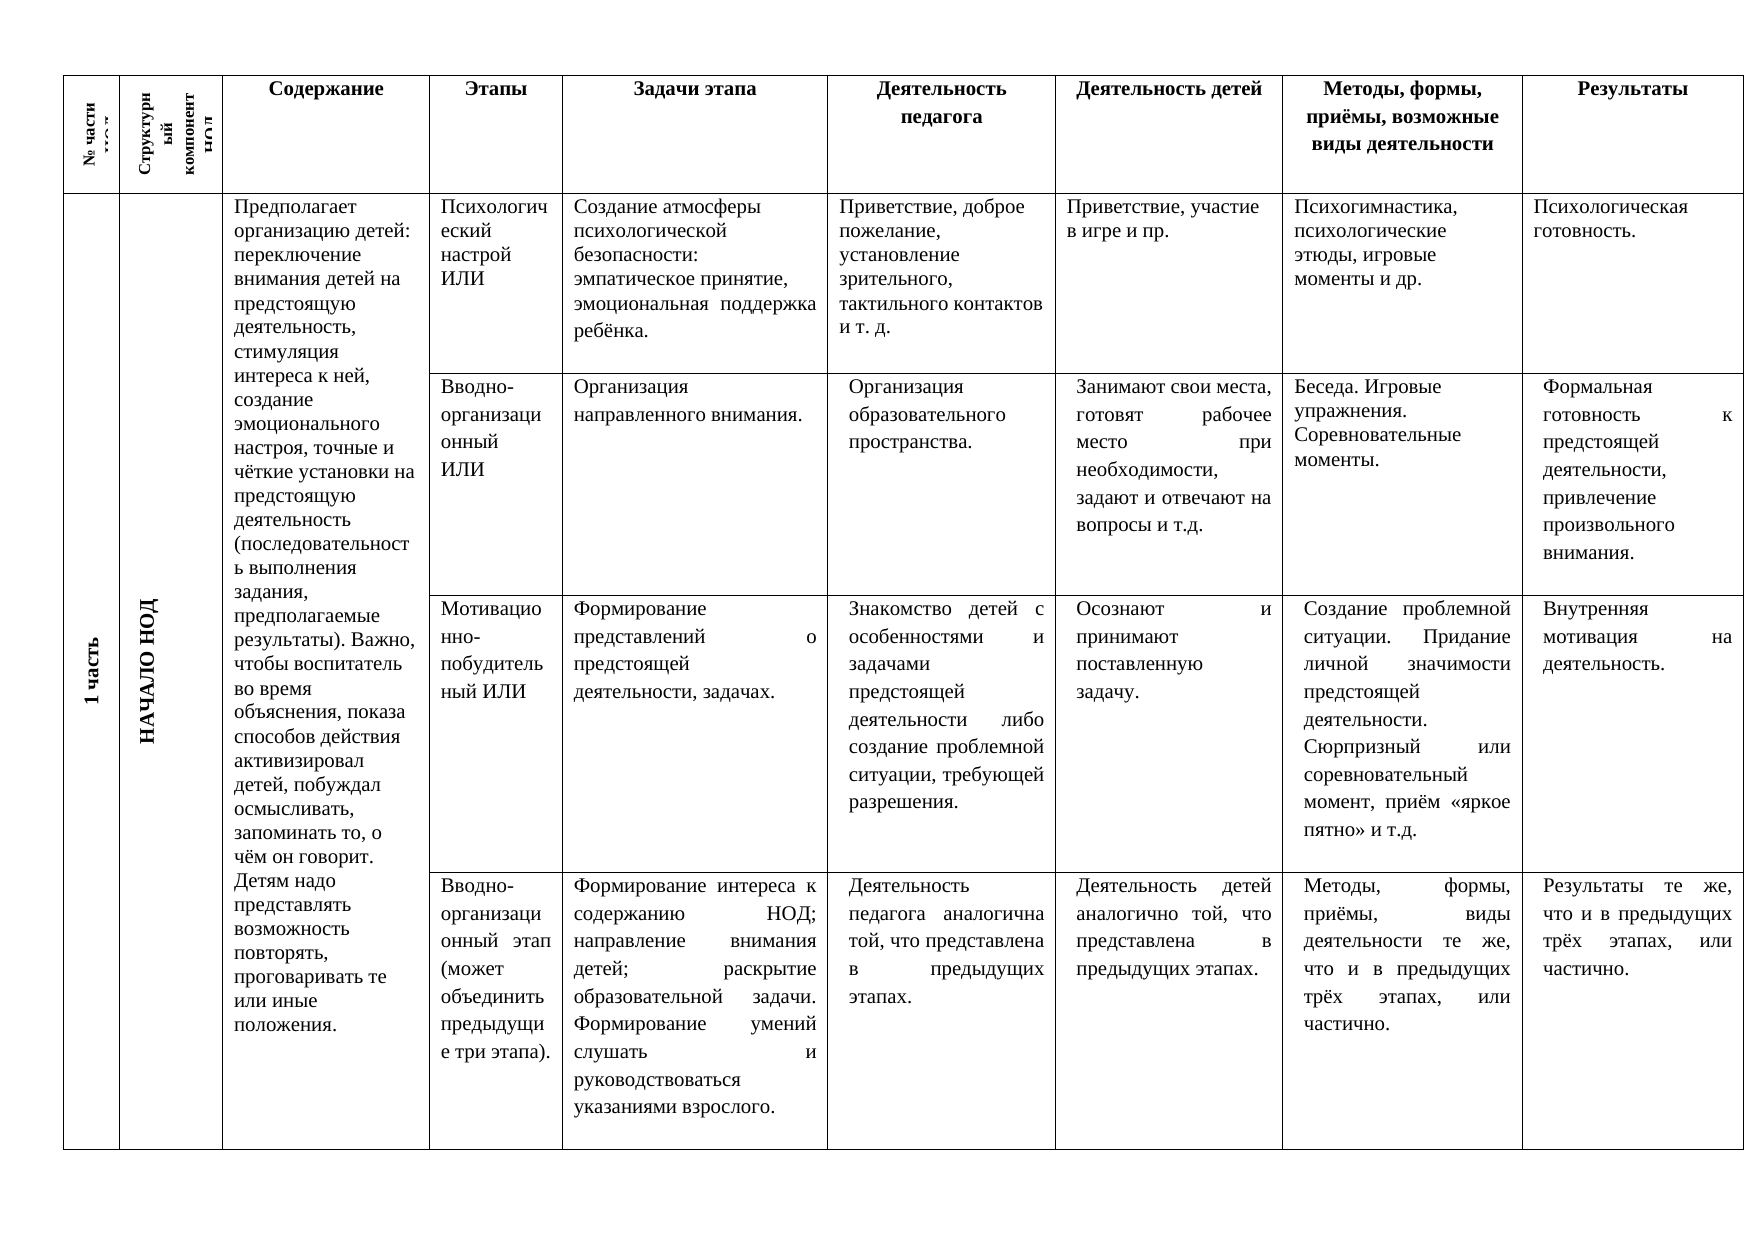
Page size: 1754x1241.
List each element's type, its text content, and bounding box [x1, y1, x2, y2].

table_cell Создание атмосферы психологической безопасности: эмпатическое принятие, эмоциональная поддержка ребёнка. [563, 194, 827, 373]
table_cell Создание проблемной ситуации. Придание личной значимости предстоящей деятельности. Сюрпризный или соревновательный момент, приём «яркое пятно» и т.д. [1283, 596, 1522, 872]
table_header Результаты [1523, 76, 1743, 193]
table_cell Предполагает организацию детей: переключение внимания детей на предстоящую деятельность, стимуляция интереса к ней, создание эмоционального настроя, точные и чёткие установки на предстоящую деятельность (последовательность выполнения задания, предполагаемые результаты). Важно, чтобы воспитатель во время объяснения, показа способов действия активизировал детей, побуждал осмысливать, запоминать то, о чём он говорит. Детям надо представлять возможность повторять, проговаривать те или иные положения. [223, 194, 429, 1149]
table_cell НАЧАЛО НОД [120, 194, 222, 1149]
table_header Этапы [430, 76, 562, 193]
table_cell Беседа. Игровые упражнения. Соревновательные моменты. [1283, 374, 1522, 595]
table_header Содержание [223, 76, 429, 193]
table_header Структурный компонент НОД [120, 76, 222, 193]
table_cell Психогимнастика, психологические этюды, игровые моменты и др. [1283, 194, 1522, 373]
table_cell Знакомство детей с особенностями и задачами предстоящей деятельности либо создание проблемной ситуации, требующей разрешения. [828, 596, 1055, 872]
table_cell Формальная готовность к предстоящей деятельности, привлечение произвольного внимания. [1523, 374, 1743, 595]
table_header Деятельность педагога [828, 76, 1055, 193]
table_cell Вводно-организационный этап (может объединить предыдущие три этапа). [430, 873, 562, 1149]
table_cell Формирование интереса к содержанию НОД; направление внимания детей; раскрытие образовательной задачи. Формирование умений слушать и руководствоваться указаниями взрослого. [563, 873, 827, 1149]
table_cell Деятельность педагога аналогична той, что представлена в предыдущих этапах. [828, 873, 1055, 1149]
table_cell Приветствие, доброе пожелание, установление зрительного, тактильного контактов и т. д. [828, 194, 1055, 373]
table_cell Психологический настрой ИЛИ [430, 194, 562, 373]
table_cell Формирование представлений о предстоящей деятельности, задачах. [563, 596, 827, 872]
table_cell Занимают свои места, готовят рабочее место при необходимости, задают и отвечают на вопросы и т.д. [1056, 374, 1282, 595]
table_cell Результаты те же, что и в предыдущих трёх этапах, или частично. [1523, 873, 1743, 1149]
table_header № части НОД [64, 76, 119, 193]
table_header Деятельность детей [1056, 76, 1282, 193]
table_header Задачи этапа [563, 76, 827, 193]
table_cell Внутренняя мотивация на деятельность. [1523, 596, 1743, 872]
table_cell Деятельность детей аналогично той, что представлена в предыдущих этапах. [1056, 873, 1282, 1149]
table_cell Методы, формы, приёмы, виды деятельности те же, что и в предыдущих трёх этапах, или частично. [1283, 873, 1522, 1149]
table_cell Мотивационно-побудительный ИЛИ [430, 596, 562, 872]
table_cell Организация направленного внимания. [563, 374, 827, 595]
table_cell Психологическая готовность. [1523, 194, 1743, 373]
table_cell 1 часть [64, 194, 119, 1149]
table_cell Организация образовательного пространства. [828, 374, 1055, 595]
table_header Методы, формы, приёмы, возможные виды деятельности [1283, 76, 1522, 193]
table_cell Вводно-организационный ИЛИ [430, 374, 562, 595]
table_cell Приветствие, участие в игре и пр. [1056, 194, 1282, 373]
table_cell Осознают и принимают поставленную задачу. [1056, 596, 1282, 872]
